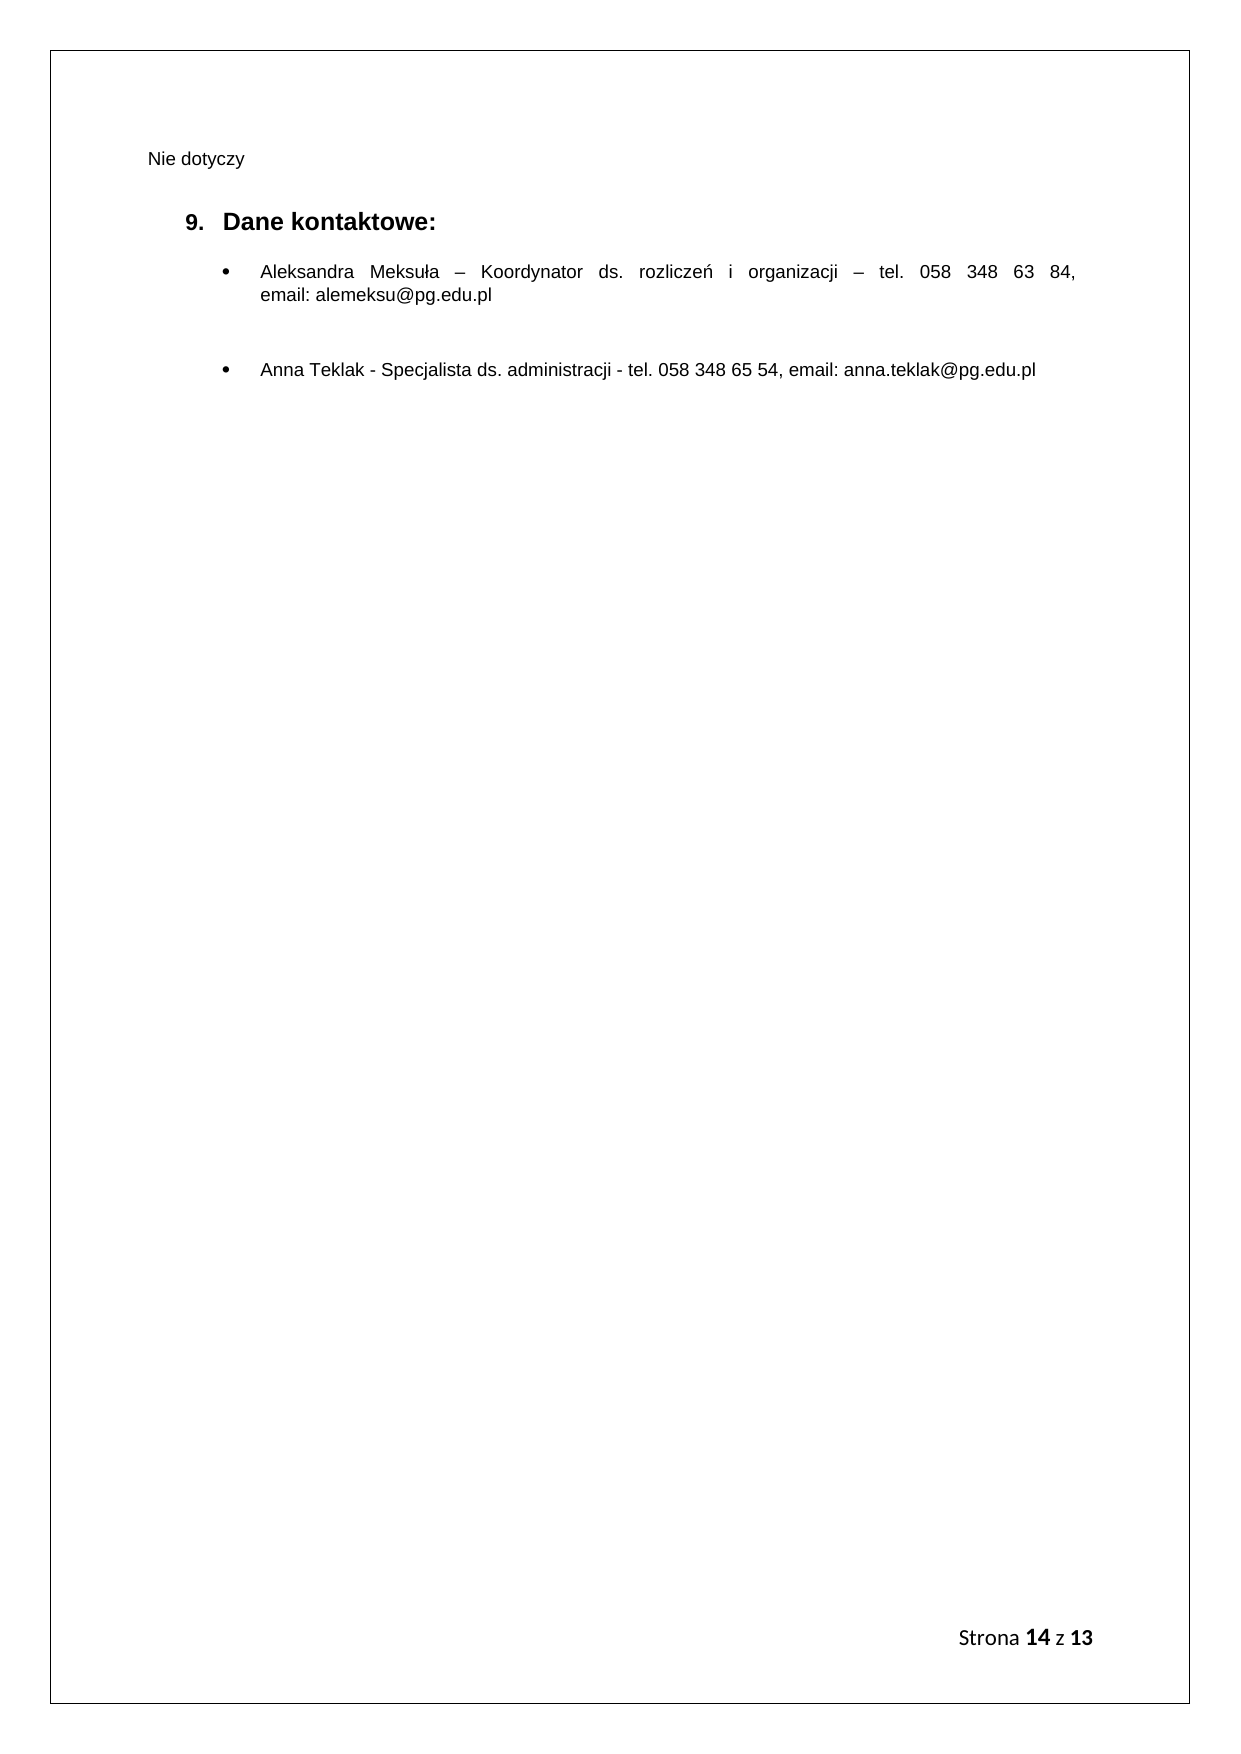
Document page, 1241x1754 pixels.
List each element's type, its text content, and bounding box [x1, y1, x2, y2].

list Anna Teklak - Specjalista ds. administracji - tel. 058 348 65 54, email: anna.teklak@pg.edu.pl [223, 359, 1093, 381]
list Aleksandra Meksuła – Koordynator ds. rozliczeń i organizacji – tel. 058 348 63 84, email: alemeksu@pg.edu.pl [223, 261, 1093, 306]
text Nie dotyczy [148, 147, 1093, 169]
list Dane kontaktowe: [185, 207, 1093, 235]
